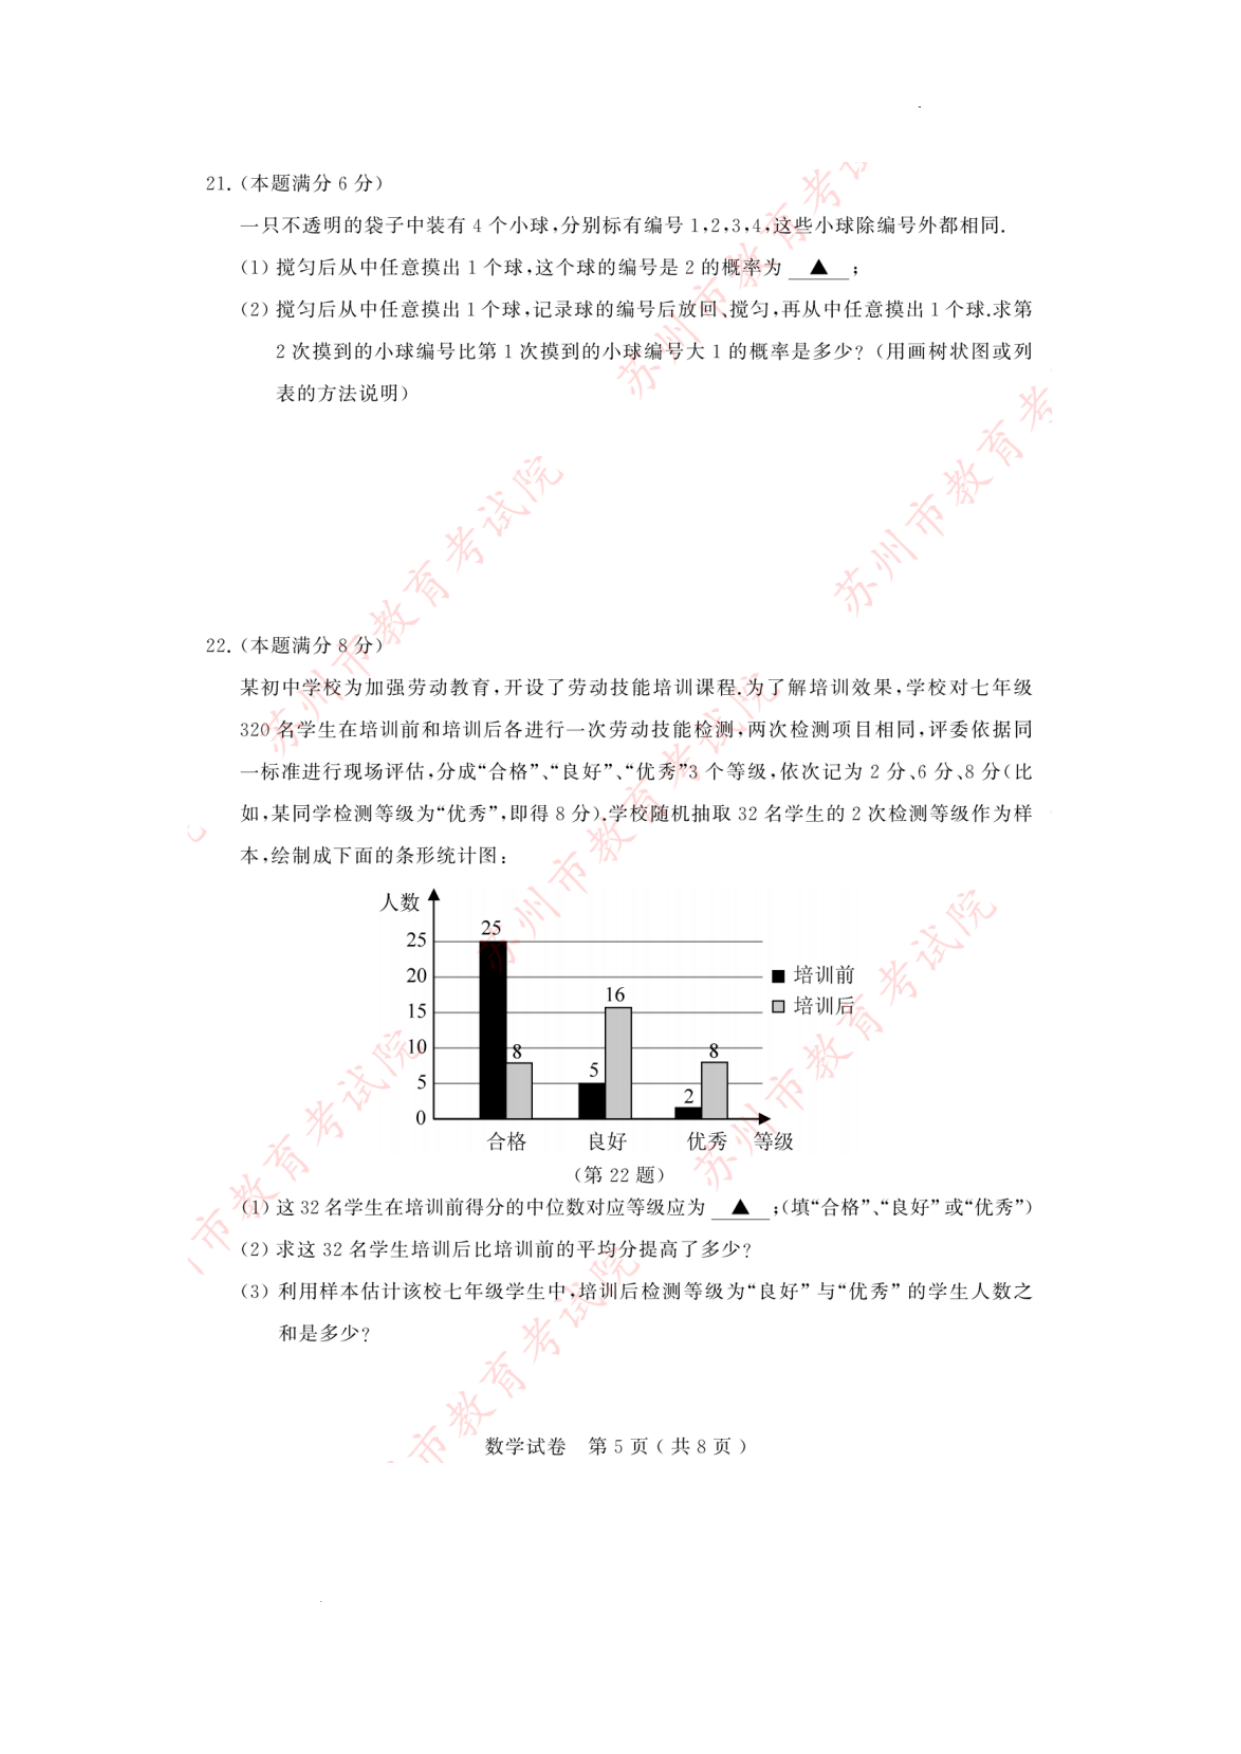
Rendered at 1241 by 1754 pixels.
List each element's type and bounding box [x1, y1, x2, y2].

picture [187, 162, 1053, 1463]
